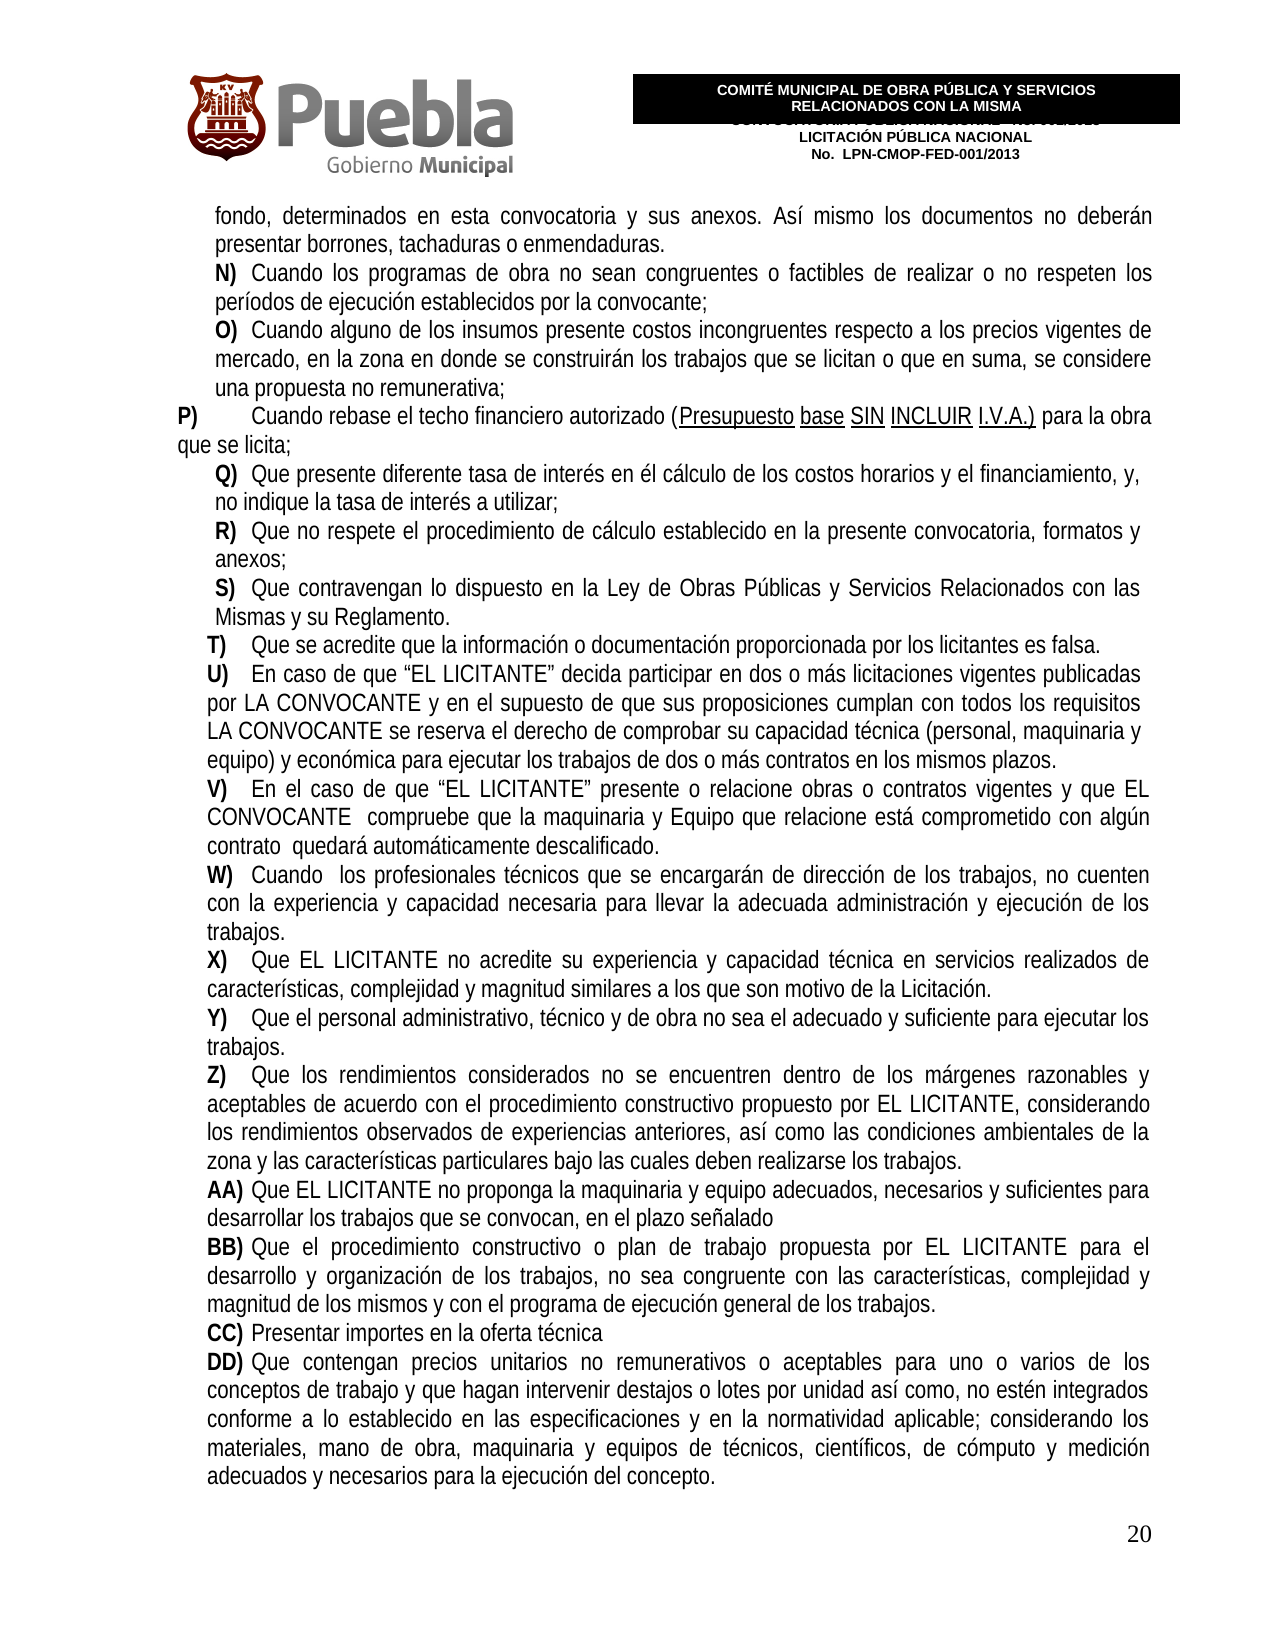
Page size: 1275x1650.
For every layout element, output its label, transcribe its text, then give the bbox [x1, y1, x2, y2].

list Que contravengan lo dispuesto en la Ley de Obras Públicas y Servicios Relacionados con las Mismas y su Reglamento. [215, 573, 1143, 630]
list En caso de que “EL LICITANTE” decida participar en dos o más licitaciones vigentes publicadas por LA CONVOCANTE y en el supuesto de que sus proposiciones cumplan con todos los requisitos LA CONVOCANTE se reserva el derecho de comprobar su capacidad técnica (personal, maquinaria y equipo) y económica para ejecutar los trabajos de dos o más contratos en los mismos plazos. [207, 659, 1143, 774]
list Que el personal administrativo, técnico y de obra no sea el adecuado y suficiente para ejecutar los trabajos. [207, 1003, 1152, 1060]
list Presentar importes en la oferta técnica [207, 1318, 1152, 1347]
list Que los rendimientos considerados no se encuentren dentro de los márgenes razonables y aceptables de acuerdo con el procedimiento constructivo propuesto por EL LICITANTE, considerando los rendimientos observados de experiencias anteriores, así como las condiciones ambientales de la zona y las características particulares bajo las cuales deben realizarse los trabajos. [207, 1060, 1152, 1175]
list Cuando los programas de obra no sean congruentes o factibles de realizar o no respeten los períodos de ejecución establecidos por la convocante; [215, 258, 1155, 315]
list Que EL LICITANTE no proponga la maquinaria y equipo adecuados, necesarios y suficientes para desarrollar los trabajos que se convocan, en el plazo señalado [207, 1175, 1152, 1232]
list Cuando alguno de los insumos presente costos incongruentes respecto a los precios vigentes de mercado, en la zona en donde se construirán los trabajos que se licitan o que en suma, se considere una propuesta no remunerativa; [215, 315, 1155, 401]
list Que el procedimiento constructivo o plan de trabajo propuesta por EL LICITANTE para el desarrollo y organización de los trabajos, no sea congruente con las características, complejidad y magnitud de los mismos y con el programa de ejecución general de los trabajos. [207, 1232, 1152, 1318]
list Cuando rebase el techo financiero autorizado (Presupuesto base SIN INCLUIR I.V.A.) para la obra que se licita; [177, 401, 1152, 458]
picture [187, 73, 513, 177]
list Que EL LICITANTE no acredite su experiencia y capacidad técnica en servicios realizados de características, complejidad y magnitud similares a los que son motivo de la Licitación. [207, 946, 1152, 1003]
list Que no respete el procedimiento de cálculo establecido en la presente convocatoria, formatos y anexos; [215, 516, 1143, 573]
list Que contengan precios unitarios no remunerativos o aceptables para uno o varios de los conceptos de trabajo y que hagan intervenir destajos o lotes por unidad así como, no estén integrados conforme a lo establecido en las especificaciones y en la normatividad aplicable; considerando los materiales, mano de obra, maquinaria y equipos de técnicos, científicos, de cómputo y medición adecuados y necesarios para la ejecución del concepto. [207, 1347, 1152, 1490]
list Que se acredite que la información o documentación proporcionada por los licitantes es falsa. [207, 630, 1143, 659]
list Cuando los profesionales técnicos que se encargarán de dirección de los trabajos, no cuenten con la experiencia y capacidad necesaria para llevar la adecuada administración y ejecución de los trabajos. [207, 859, 1152, 946]
list En el caso de que “EL LICITANTE” presente o relacione obras o contratos vigentes y que EL CONVOCANTE compruebe que la maquinaria y Equipo que relacione está comprometido con algún contrato quedará automáticamente descalificado. [207, 774, 1152, 859]
list Que presente diferente tasa de interés en él cálculo de los costos horarios y el financiamiento, y, no indique la tasa de interés a utilizar; [215, 458, 1143, 516]
